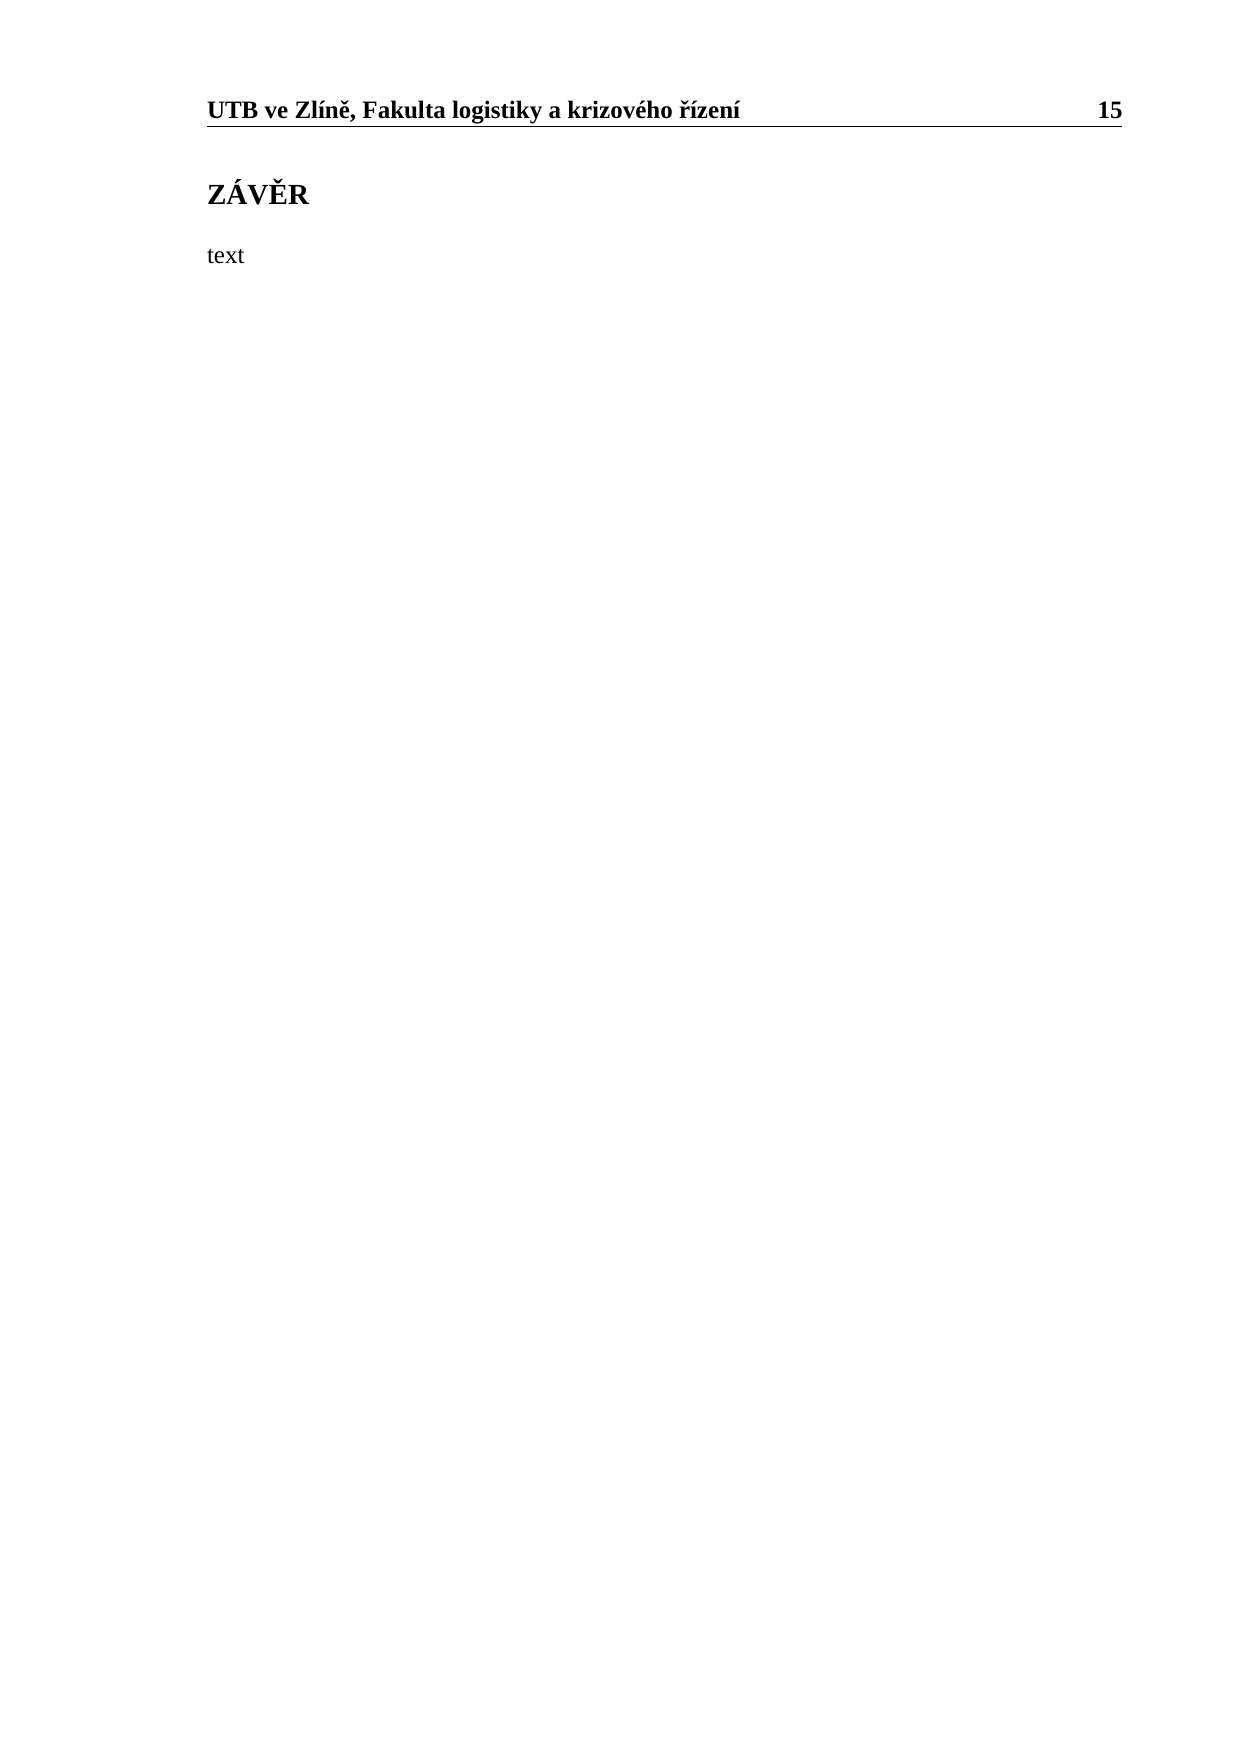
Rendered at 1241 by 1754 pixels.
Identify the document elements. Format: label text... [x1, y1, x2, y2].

text text [207, 240, 1122, 269]
text Závěr [207, 177, 1122, 211]
